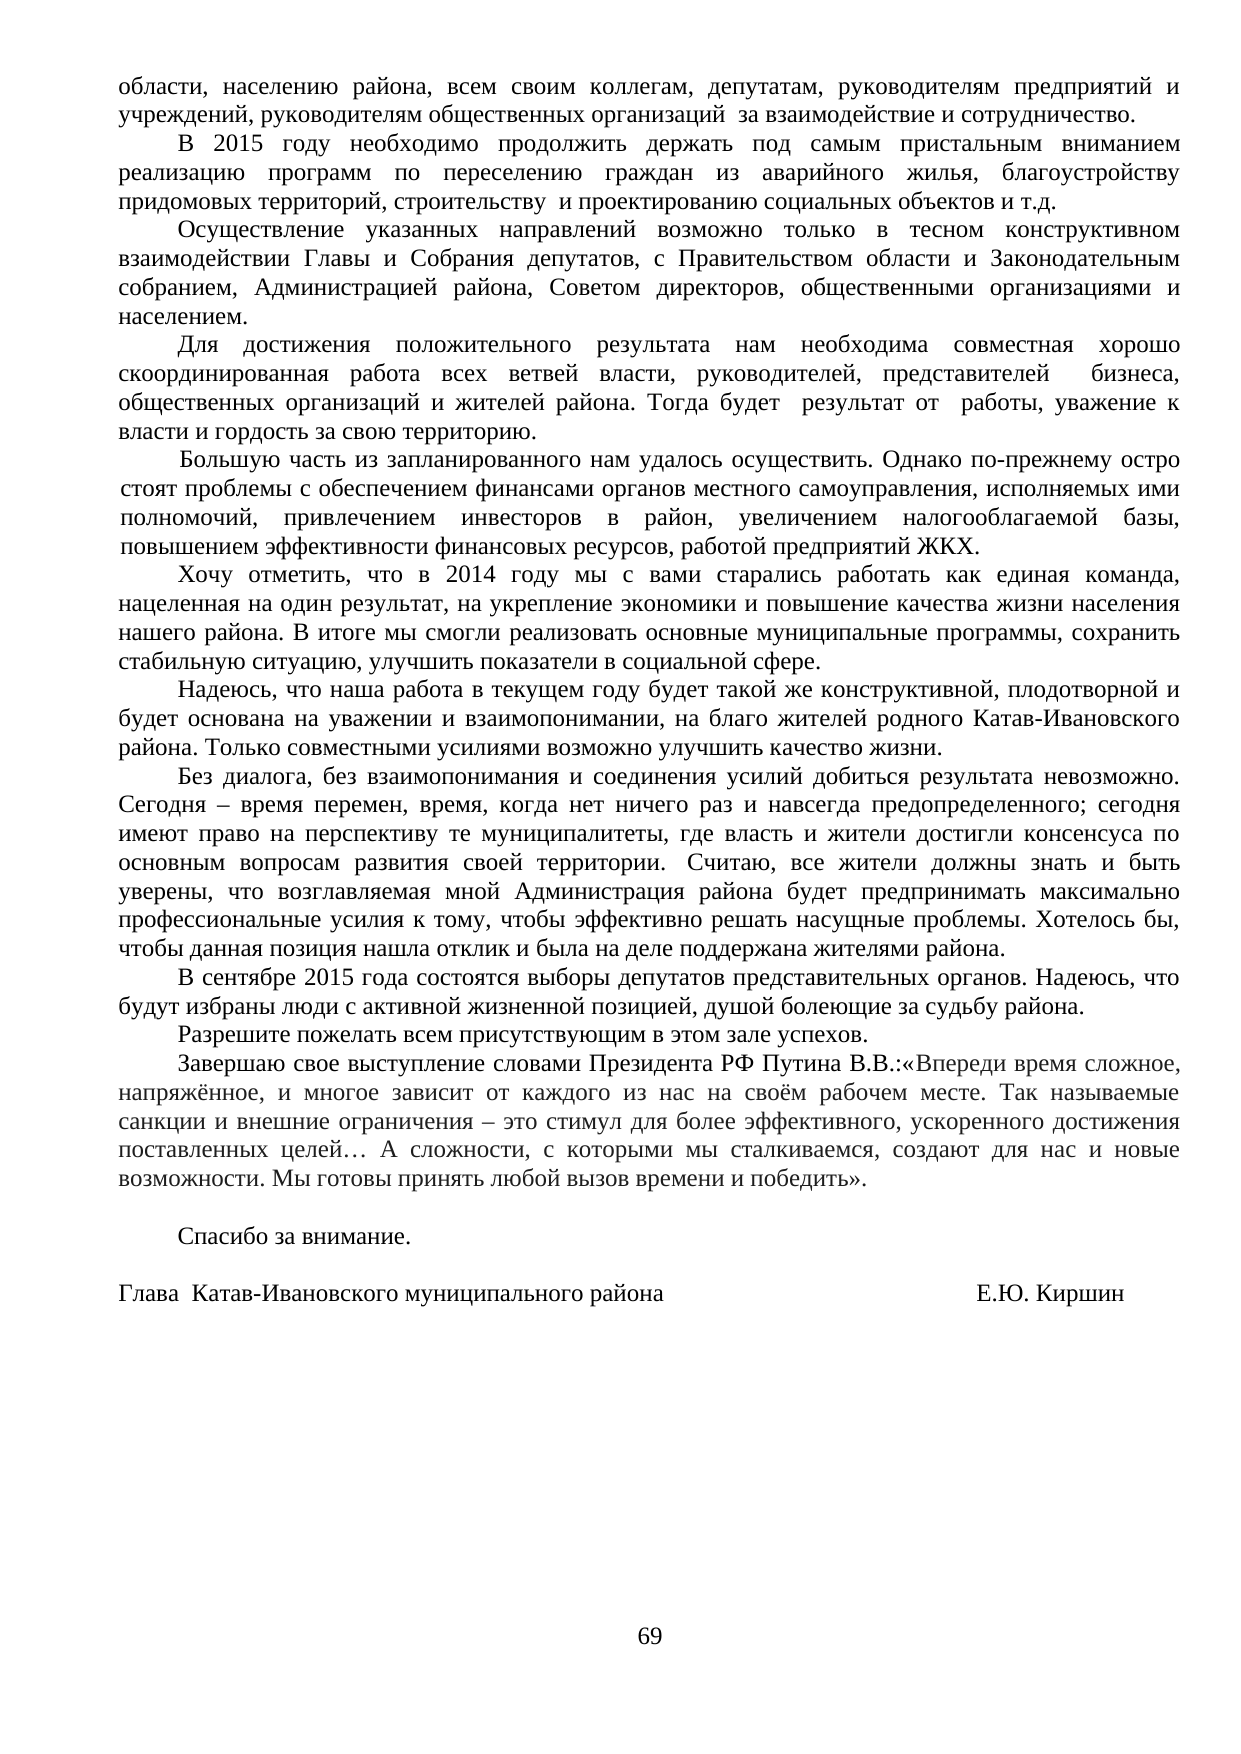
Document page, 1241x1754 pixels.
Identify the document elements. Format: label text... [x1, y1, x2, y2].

text Завершаю свое выступление словами Президента РФ Путина В.В.:«Впереди время сложное, напряжённое, и многое зависит от каждого из нас на своём рабочем месте. Так называемые санкции и внешние ограничения – это стимул для более эффективного, ускоренного достижения поставленных целей… А сложности, с которыми мы сталкиваемся, создают для нас и новые возможности. Мы готовы принять любой вызов времени и победить». [118, 1048, 1181, 1192]
text Осуществление указанных направлений возможно только в тесном конструктивном взаимодействии Главы и Собрания депутатов, с Правительством области и Законодательным собранием, Администрацией района, Советом директоров, общественными организациями и населением. [118, 214, 1181, 329]
text Спасибо за внимание. [118, 1221, 1181, 1249]
text Хочу отметить, что в 2014 году мы с вами старались работать как единая команда, нацеленная на один результат, на укрепление экономики и повышение качества жизни населения нашего района. В итоге мы смогли реализовать основные муниципальные программы, сохранить стабильную ситуацию, улучшить показатели в социальной сфере. [118, 559, 1181, 674]
text Для достижения положительного результата нам необходима совместная хорошо скоординированная работа всех ветвей власти, руководителей, представителей бизнеса, общественных организаций и жителей района. Тогда будет результат от работы, уважение к власти и гордость за свою территорию. [118, 329, 1181, 444]
text В сентябре 2015 года состоятся выборы депутатов представительных органов. Надеюсь, что будут избраны люди с активной жизненной позицией, душой болеющие за судьбу района. [118, 962, 1181, 1019]
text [118, 71, 1181, 128]
text Глава Катав-Ивановского муниципального района Е.Ю. Киршин [118, 1278, 1181, 1307]
text Большую часть из запланированного нам удалось осуществить. Однако по-прежнему остро стоят проблемы с обеспечением финансами органов местного самоуправления, исполняемых ими полномочий, привлечением инвесторов в район, увеличением налогооблагаемой базы, повышением эффективности финансовых ресурсов, работой предприятий ЖКХ. [120, 444, 1181, 559]
text Разрешите пожелать всем присутствующим в этом зале успехов. [118, 1019, 1181, 1048]
text Без диалога, без взаимопонимания и соединения усилий добиться результата невозможно. Сегодня – время перемен, время, когда нет ничего раз и навсегда предопределенного; сегодня имеют право на перспективу те муниципалитеты, где власть и жители достигли консенсуса по основным вопросам развития своей территории. Считаю, все жители должны знать и быть уверены, что возглавляемая мной Администрация района будет предпринимать максимально профессиональные усилия к тому, чтобы эффективно решать насущные проблемы. Хотелось бы, чтобы данная позиция нашла отклик и была на деле поддержана жителями района. [118, 761, 1181, 962]
text Надеюсь, что наша работа в текущем году будет такой же конструктивной, плодотворной и будет основана на уважении и взаимопонимании, на благо жителей родного Катав-Ивановского района. Только совместными усилиями возможно улучшить качество жизни. [118, 674, 1181, 761]
text В 2015 году необходимо продолжить держать под самым пристальным вниманием реализацию программ по переселению граждан из аварийного жилья, благоустройству придомовых территорий, строительству и проектированию социальных объектов и т.д. [118, 128, 1181, 214]
